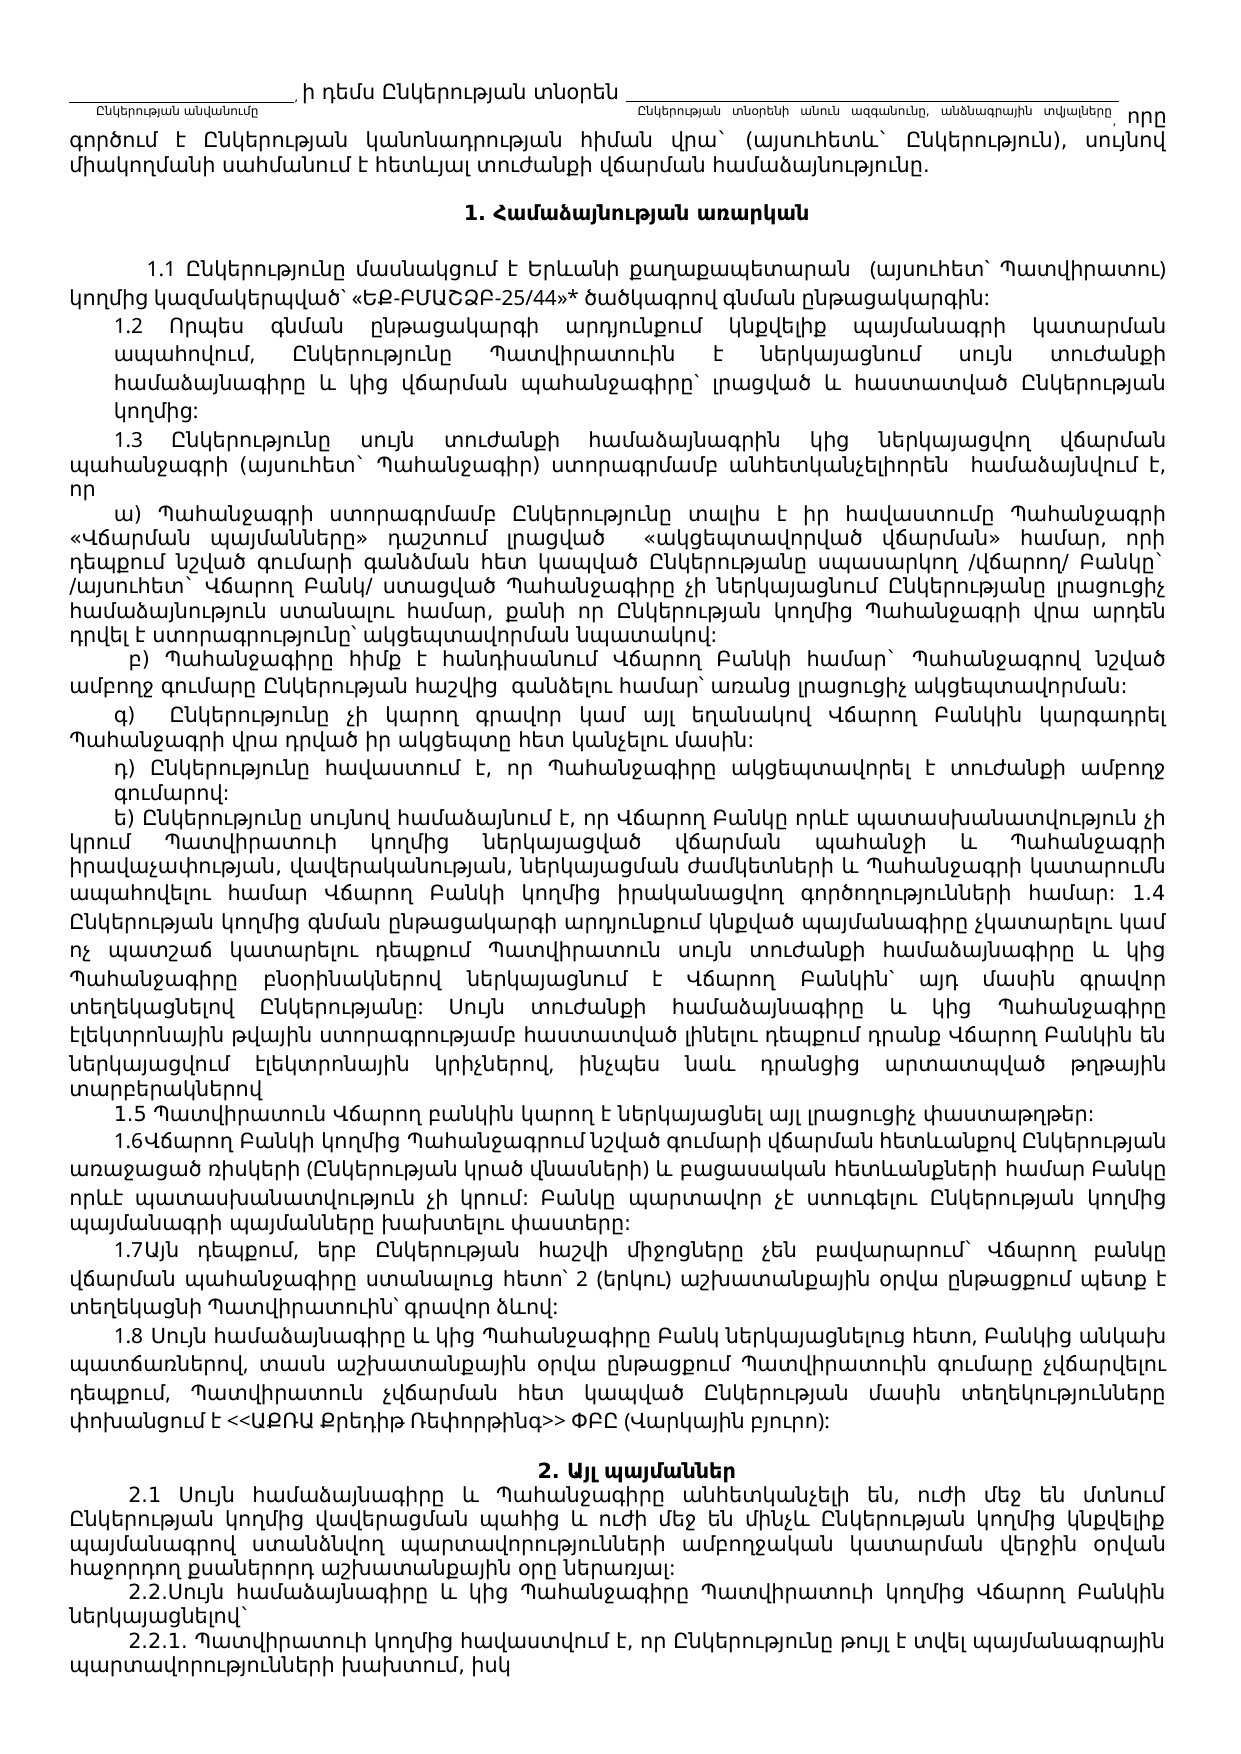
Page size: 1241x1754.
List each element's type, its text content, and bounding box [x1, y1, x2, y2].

text , ի դեմս Ընկերության տնօրեն [69, 80, 1167, 104]
text գ) Ընկերությունը չի կարող գրավոր կամ այլ եղանակով Վճարող Բանկին կարգադրել Պահանջագրի վրա դրված իր ակցեպտը հետ կանչելու մասին: [69, 700, 1167, 753]
text 2.1 Սույն համաձայնագիրը և Պահանջագիրը անհետկանչելի են, ուժի մեջ են մտնում Ընկերության կողմից վավերացման պահից և ուժի մեջ են մինչև Ընկերության կողմից կնքվելիք պայմանագրով ստանձնվող պարտավորությունների ամբողջական կատարման վերջին օրվան հաջորդող քսաներորդ աշխատանքային օրը ներառյալ: [69, 1483, 1167, 1580]
text ա) Պահանջագրի ստորագրմամբ Ընկերությունը տալիս է իր հավաստումը Պահանջագրի «Վճարման պայմանները» դաշտում լրացված «ակցեպտավորված վճարման» համար, որի դեպքում նշված գումարի գանձման հետ կապված Ընկերությանը սպասարկող /վճարող/ Բանկը` /այսուհետ` Վճարող Բանկ/ ստացված Պահանջագիրը չի ներկայացնում Ընկերությանը լրացուցիչ համաձայնություն ստանալու համար, քանի որ Ընկերության կողմից Պահանջագրի վրա արդեն դրվել է ստորագրությունը՝ ակցեպտավորման նպատակով: [69, 502, 1167, 647]
text 1. Համաձայնության առարկան [107, 201, 1167, 225]
text Ընկերության անվանումը Ընկերության տնօրենի անուն ազգանունը, անձնագրային տվյալները, որը գործում է Ընկերության կանոնադրության հիման վրա` (այսուհետև` Ընկերություն), սույնով միակողմանի սահմանում է հետևյալ տուժանքի վճարման համաձայնությունը. [69, 104, 1167, 177]
list Այն դեպքում, երբ Ընկերության հաշվի միջոցները չեն բավարարում՝ Վճարող բանկը վճարման պահանջագիրը ստանալուց հետո՝ 2 (երկու) աշխատանքային օրվա ընթացքում պետք է տեղեկացնի Պատվիրատուին՝ գրավոր ձևով: [69, 1236, 1167, 1321]
text 2.2.Սույն համաձայնագիրը և կից Պահանջագիրը Պատվիրատուի կողմից Վճարող Բանկին ներկայացնելով` [69, 1580, 1167, 1629]
text 1.2 Որպես գնման ընթացակարգի արդյունքում կնքվելիք պայմանագրի կատարման ապահովում, Ընկերությունը Պատվիրատուին է ներկայացնում սույն տուժանքի համաձայնագիրը և կից վճարման պահանջագիրը` լրացված և հաստատված Ընկերության կողմից: [113, 311, 1167, 425]
text ե) Ընկերությունը սույնով համաձայնում է, որ Վճարող Բանկը որևէ պատասխանատվություն չի կրում Պատվիրատուի կողմից ներկայացված վճարման պահանջի և Պահանջագրի իրավաչափության, վավերականության, ներկայացման ժամկետների և Պահանջագրի կատարումն ապահովելու համար Վճարող Բանկի կողմից իրականացվող գործողությունների համար: 1.4 Ընկերության կողմից գնման ընթացակարգի արդյունքում կնքված պայմանագիրը չկատարելու կամ ոչ պատշաճ կատարելու դեպքում Պատվիրատուն սույն տուժանքի համաձայնագիրը և կից Պահանջագիրը բնօրինակներով ներկայացնում է Վճարող Բանկին` այդ մասին գրավոր տեղեկացնելով Ընկերությանը: Սույն տուժանքի համաձայնագիրը և կից Պահանջագիրը էլեկտրոնային թվային ստորագրությամբ հաստատված լինելու դեպքում դրանք Վճարող Բանկին են ներկայացվում էլեկտրոնային կրիչներով, ինչպես նաև դրանցից արտատպված թղթային տարբերակներով [69, 806, 1167, 1102]
text դ) Ընկերությունը հավաստում է, որ Պահանջագիրը ակցեպտավորել է տուժանքի ամբողջ գումարով: [113, 753, 1167, 806]
text բ) Պահանջագիրը հիմք է հանդիսանում Վճարող Բանկի համար` Պահանջագրով նշված ամբողջ գումարը Ընկերության հաշվից գանձելու համար՝ առանց լրացուցիչ ակցեպտավորման: [69, 647, 1167, 700]
text 1.3 Ընկերությունը սույն տուժանքի համաձայնագրին կից ներկայացվող վճարման պահանջագրի (այսուհետ` Պահանջագիր) ստորագրմամբ անհետկանչելիորեն համաձայնվում է, որ [69, 425, 1167, 502]
text 1.1 Ընկերությունը մասնակցում է Երևանի քաղաքապետարան (այսուհետ` Պատվիրատու) կողմից կազմակերպված` «ԵՔ-ԲՄԱՇՁԲ-25/44»* ծածկագրով գնման ընթացակարգին: [69, 254, 1167, 311]
text 2. Այլ պայմաններ [107, 1459, 1167, 1483]
list Սույն համաձայնագիրը և կից Պահանջագիրը Բանկ ներկայացնելուց հետո, Բանկից անկախ պատճառներով, տասն աշխատանքային օրվա ընթացքում Պատվիրատուին գումարը չվճարվելու դեպքում, Պատվիրատուն չվճարման հետ կապված Ընկերության մասին տեղեկությունները փոխանցում է <<ԱՔՌԱ Քրեդիթ Ռեփորթինգ>> ՓԲԸ (Վարկային բյուրո): [69, 1321, 1167, 1434]
list Վճարող Բանկի կողմից Պահանջագրում նշված գումարի վճարման հետևանքով Ընկերության առաջացած ռիսկերի (Ընկերության կրած վնասների) և բացասական հետևանքների համար Բանկը որևէ պատասխանատվություն չի կրում: Բանկը պարտավոր չէ ստուգելու Ընկերության կողմից պայմանագրի պայմանները խախտելու փաստերը: [69, 1126, 1167, 1236]
text 2.2.1. Պատվիրատուի կողմից հավաստվում է, որ Ընկերությունը թույլ է տվել պայմանագրային պարտավորությունների խախտում, իսկ [69, 1629, 1167, 1677]
text 1.5 Պատվիրատուն Վճարող բանկին կարող է ներկայացնել այլ լրացուցիչ փաստաթղթեր: [69, 1102, 1167, 1126]
